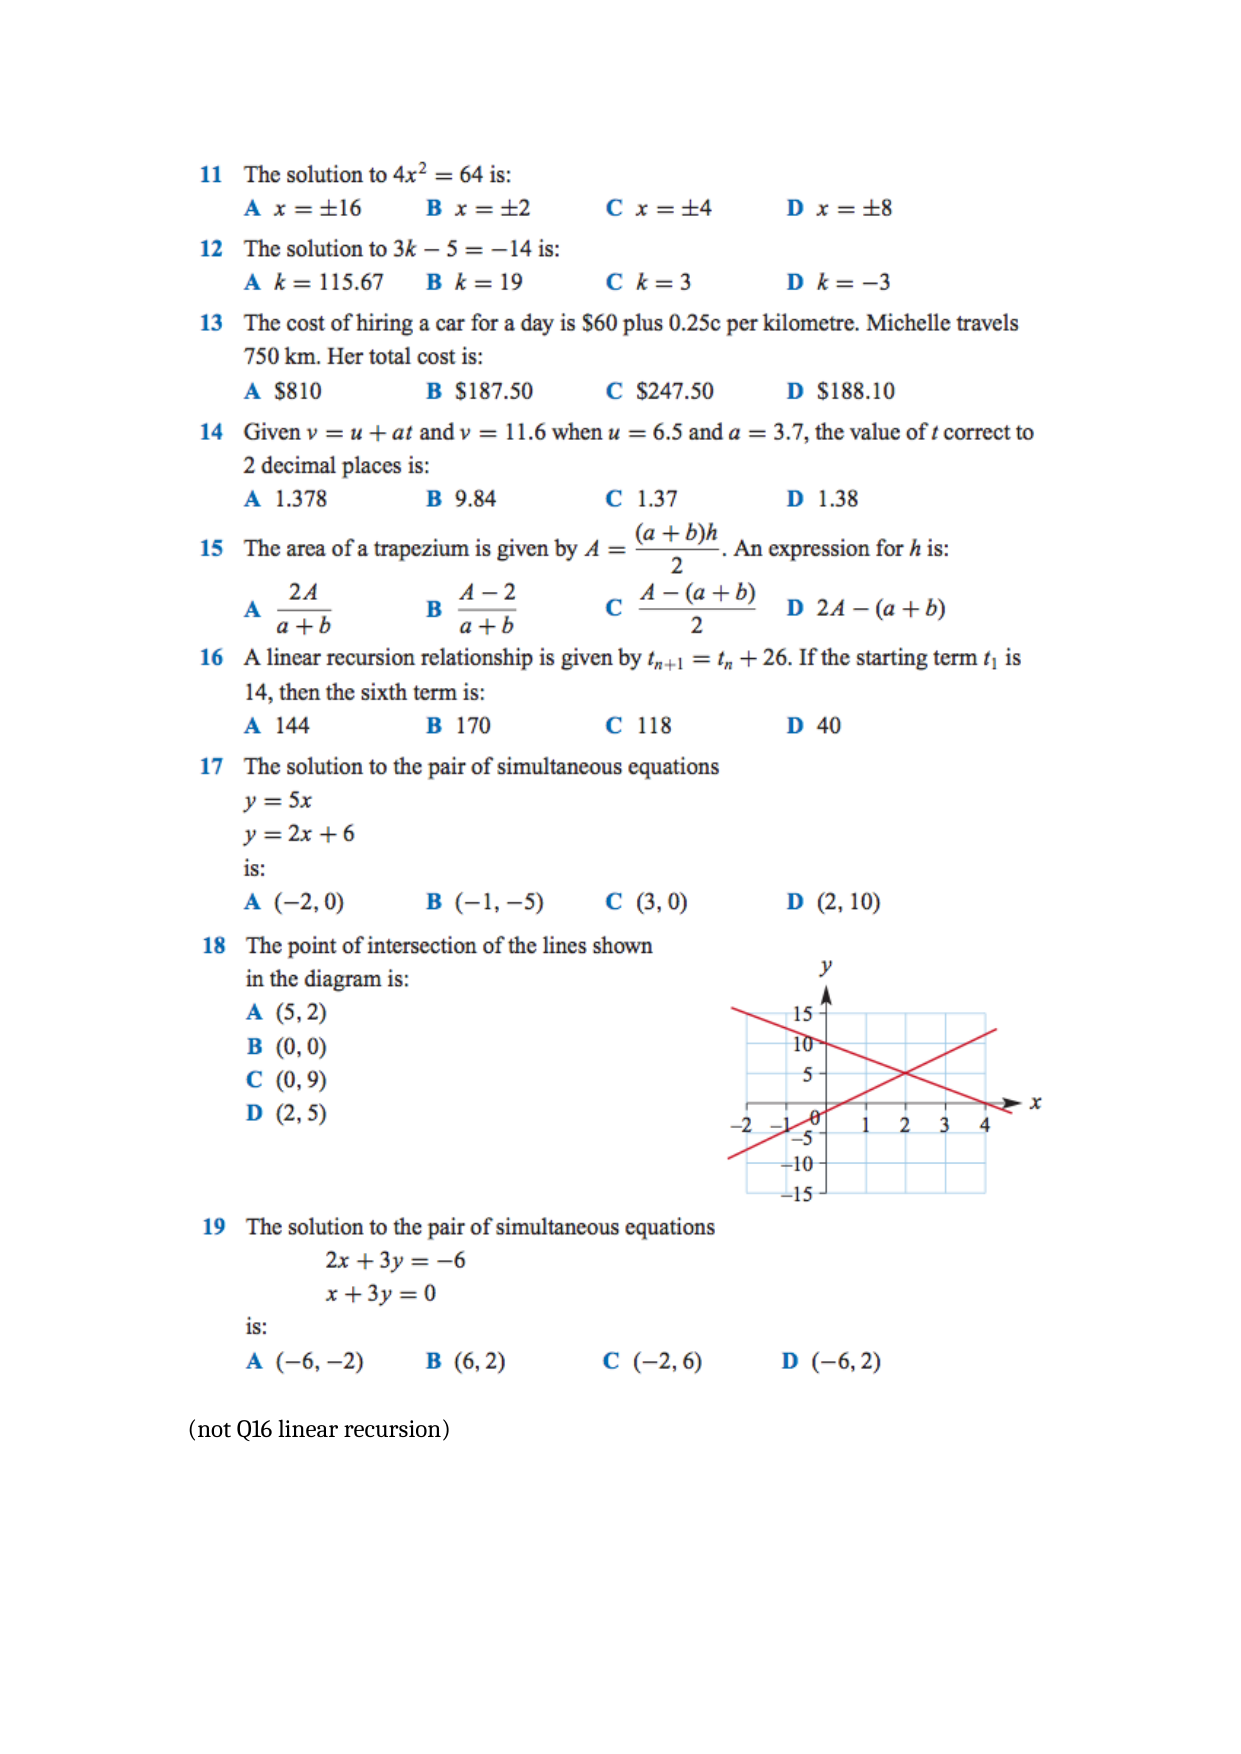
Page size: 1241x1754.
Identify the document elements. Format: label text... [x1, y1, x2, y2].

text (not Q16 linear recursion) [187, 1415, 1053, 1443]
picture [187, 150, 1053, 1415]
